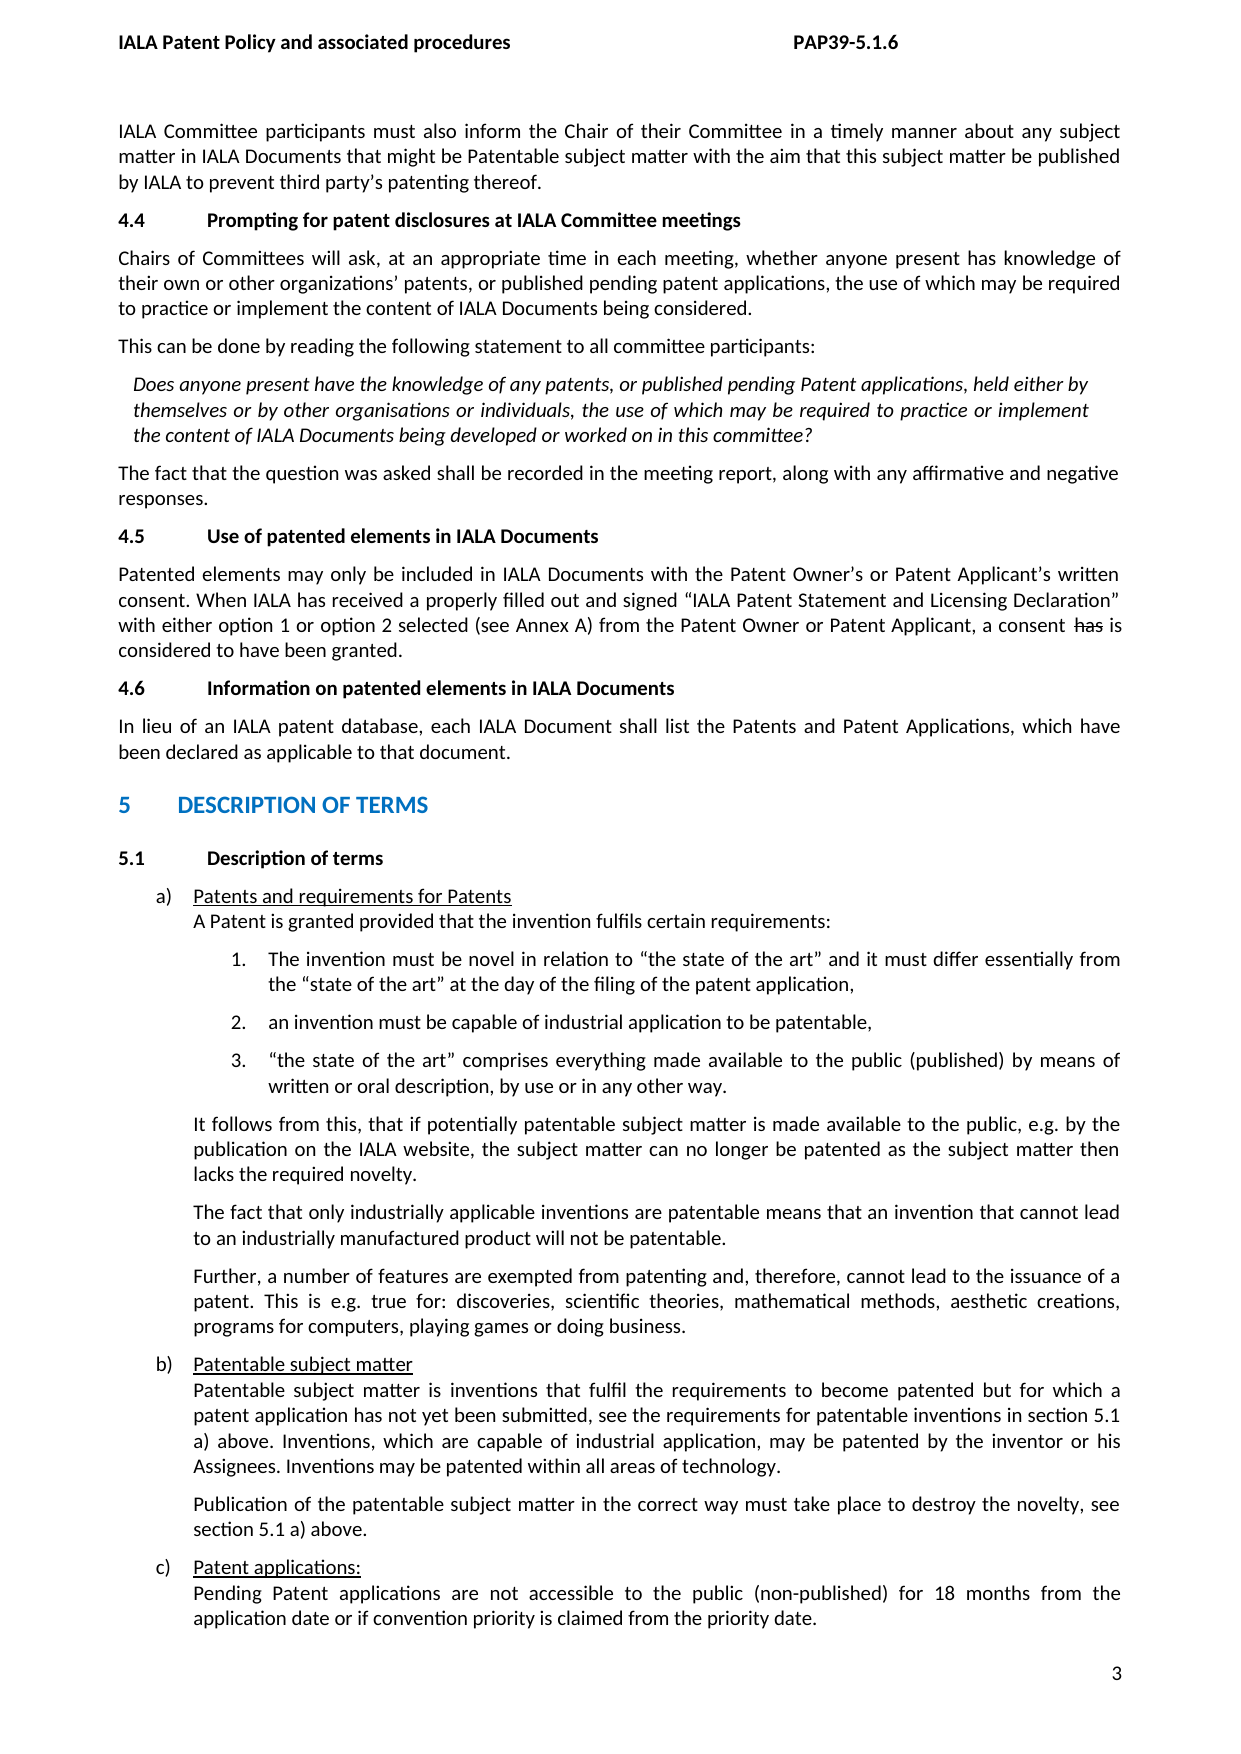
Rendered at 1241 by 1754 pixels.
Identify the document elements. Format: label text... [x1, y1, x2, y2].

list Patentable subject matter [156, 1352, 1122, 1377]
list Patents and requirements for Patents [156, 883, 1122, 908]
text IALA Committee participants must also inform the Chair of their Committee in a timely manner about any subject matter in IALA Documents that might be Patentable subject matter with the aim that this subject matter be published by IALA to prevent third party’s patenting thereof. [118, 118, 1122, 194]
text Chairs of Committees will ask, at an appropriate time in each meeting, whether anyone present has knowledge of their own or other organizations’ patents, or published pending patent applications, the use of which may be required to practice or implement the content of IALA Documents being considered. [118, 245, 1122, 321]
text Publication of the patentable subject matter in the correct way must take place to destroy the novelty, see section 5.1 a) above. [193, 1491, 1122, 1542]
text The fact that the question was asked shall be recorded in the meeting report, along with any affirmative and negative responses. [118, 460, 1122, 511]
list an invention must be capable of industrial application to be patentable, [231, 1009, 1122, 1035]
subtitle Prompting for patent disclosures at IALA Committee meetings [118, 207, 1122, 232]
text This can be done by reading the following statement to all committee participants: [118, 333, 1122, 359]
subtitle Description of terms [118, 845, 1122, 870]
text Patentable subject matter is inventions that fulfil the requirements to become patented but for which a patent application has not yet been submitted, see the requirements for patentable inventions in section 5.1 a) above. Inventions, which are capable of industrial application, may be patented by the inventor or his Assignees. Inventions may be patented within all areas of technology. [193, 1377, 1122, 1479]
text The fact that only industrially applicable inventions are patentable means that an invention that cannot lead to an industrially manufactured product will not be patentable. [193, 1199, 1122, 1250]
text Patented elements may only be included in IALA Documents with the Patent Owner’s or Patent Applicant’s written consent. When IALA has received a properly filled out and signed “IALA Patent Statement and Licensing Declaration” with either option 1 or option 2 selected (see Annex A) from the Patent Owner or Patent Applicant, a consent has is considered to have been granted. [118, 561, 1122, 663]
subtitle Description of Terms [118, 789, 1122, 820]
text Further, a number of features are exempted from patenting and, therefore, cannot lead to the issuance of a patent. This is e.g. true for: discoveries, scientific theories, mathematical methods, aesthetic creations, programs for computers, playing games or doing business. [193, 1263, 1122, 1339]
list The invention must be novel in relation to “the state of the art” and it must differ essentially from the “state of the art” at the day of the filing of the patent application, [231, 946, 1122, 997]
text Does anyone present have the knowledge of any patents, or published pending Patent applications, held either by themselves or by other organisations or individuals, the use of which may be required to practice or implement the content of IALA Documents being developed or worked on in this committee? [133, 371, 1093, 448]
text It follows from this, that if potentially patentable subject matter is made available to the public, e.g. by the publication on the IALA website, the subject matter can no longer be patented as the subject matter then lacks the required novelty. [193, 1111, 1122, 1187]
text In lieu of an IALA patent database, each IALA Document shall list the Patents and Patent Applications, which have been declared as applicable to that document. [118, 713, 1122, 764]
text Pending Patent applications are not accessible to the public (non-published) for 18 months from the application date or if convention priority is claimed from the priority date. [193, 1580, 1122, 1631]
subtitle Information on patented elements in IALA Documents [118, 676, 1122, 701]
text A Patent is granted provided that the invention fulfils certain requirements: [193, 908, 1122, 934]
list Patent applications: [156, 1554, 1122, 1580]
list “the state of the art” comprises everything made available to the public (published) by means of written or oral description, by use or in any other way. [231, 1047, 1122, 1098]
subtitle Use of patented elements in IALA Documents [118, 523, 1122, 549]
